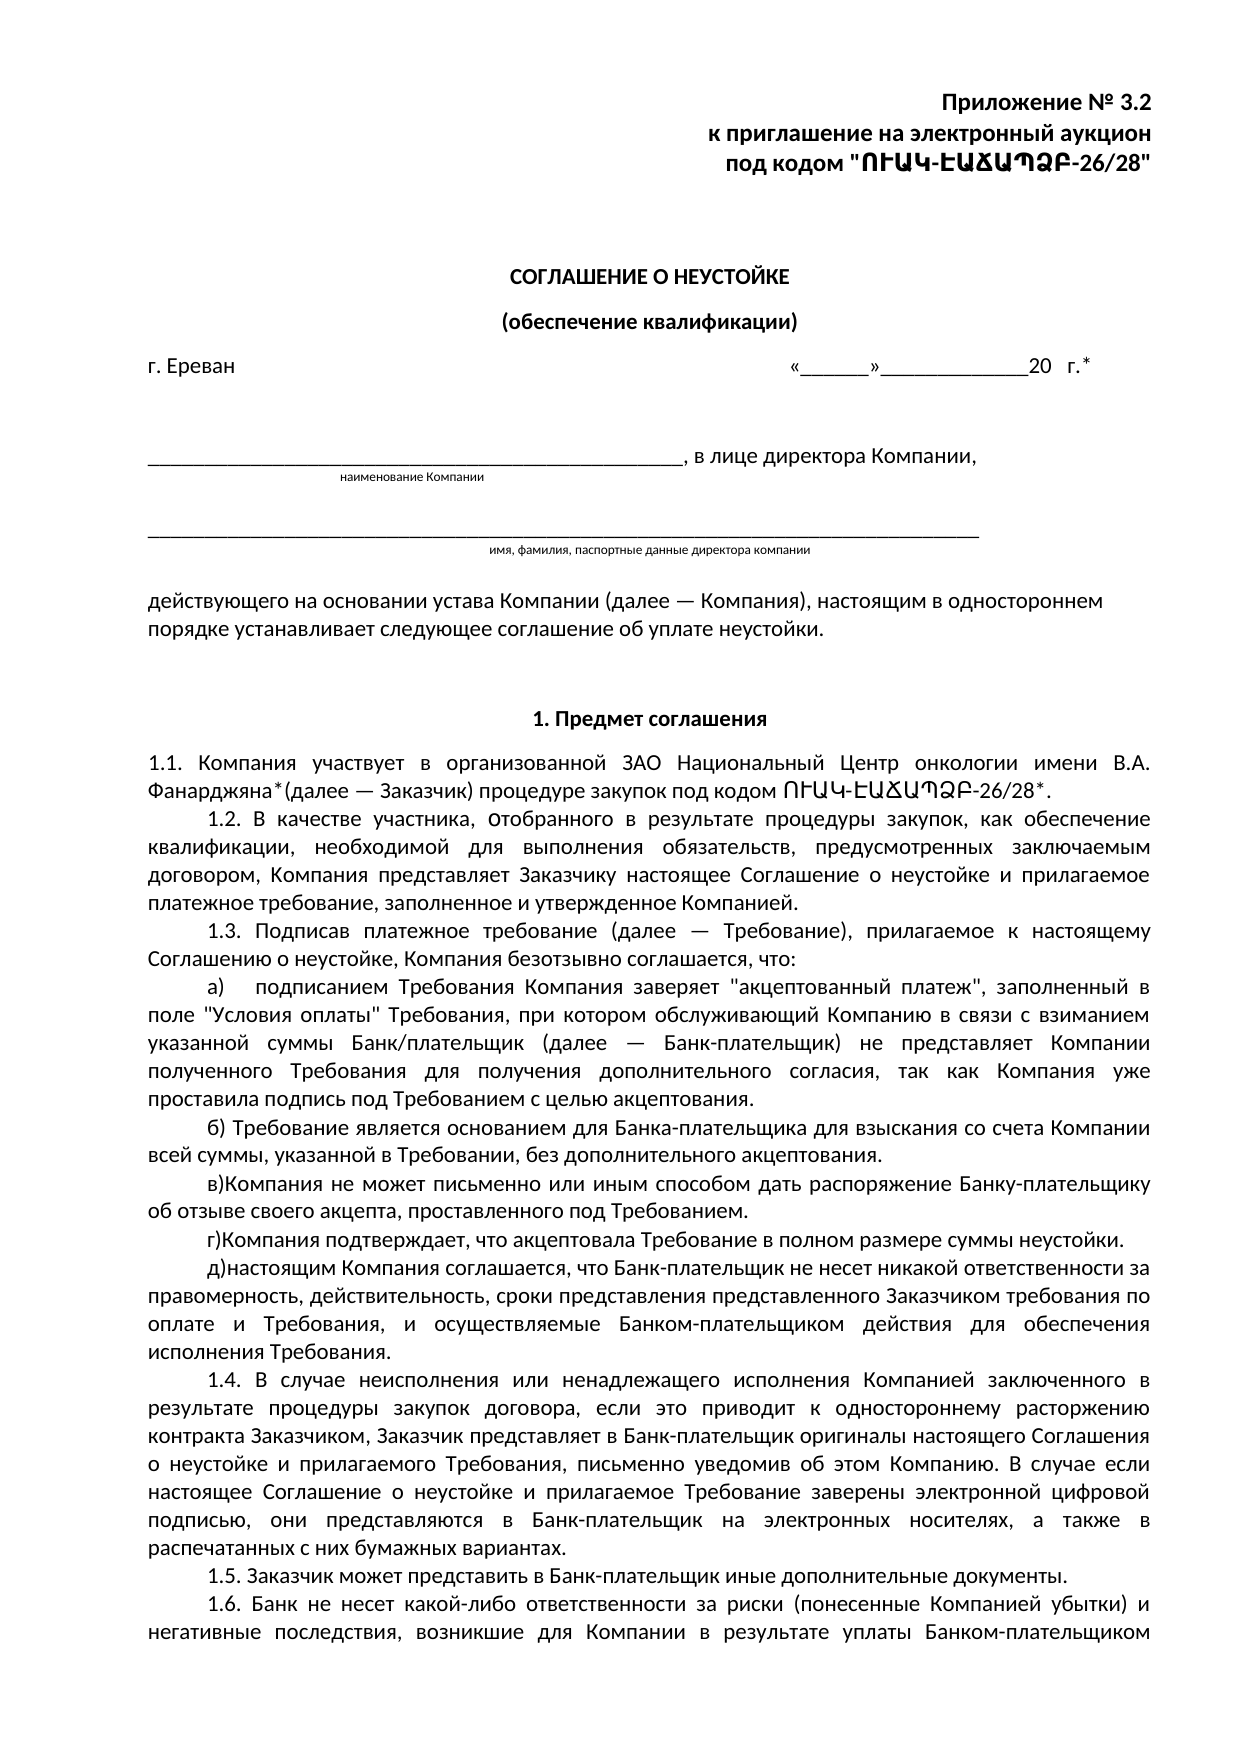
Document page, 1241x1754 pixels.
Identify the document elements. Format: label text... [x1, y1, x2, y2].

text наименование Компании [340, 469, 1152, 497]
table_header «______»_____________20 г.* [635, 351, 1104, 396]
text в)Компания не может письменно или иным способом дать распоряжение Банку-плательщику об отзыве своего акцепта, проставленного под Требованием. [148, 1169, 1152, 1225]
text 1.5. Заказчик может представить в Банк-плательщик иные дополнительные документы. [148, 1561, 1152, 1589]
text 1.1. Компания участвует в организованной ЗАО Национальный Центр онкологии имени В.А. Фанарджяна*(далее — Заказчик) процедуре закупок под кодом ՈՒԱԿ-ԷԱՃԱՊՁԲ-26/28*. [148, 748, 1152, 804]
text Приложение № 3.2 [148, 86, 1152, 117]
table_header г. Ереван [136, 351, 635, 396]
text 1.3. Подписав платежное требование (далее — Требование), прилагаемое к настоящему Соглашению о неустойке, Компания безотзывно соглашается, что: [148, 916, 1152, 972]
text 1.2. В качестве участника, օтобранного в результате процедуры закупок, как обеспечение квалификации, необходимой для выполнения обязательств, предусмотренных заключаемым договором, Kомпания представляет Заказчику настоящее Соглашение о неустойке и прилагаемое платежное требование, заполненное и утвержденное Компанией. [148, 804, 1152, 916]
text под кодом "ՈՒԱԿ-ԷԱՃԱՊՁԲ-26/28" [177, 147, 1152, 178]
text (обеспечение квалификации) [148, 307, 1152, 335]
text порядке устанавливает следующее соглашение об уплате неустойки. [148, 614, 1152, 642]
text к приглашение на электронный аукцион [177, 117, 1152, 147]
text г)Компания подтверждает, что акцептовала Требование в полном размере суммы неустойки. [148, 1225, 1152, 1253]
text 1.4. В случае неисполнения или ненадлежащего исполнения Компанией заключенного в результате процедуры закупок договора, если это приводит к одностороннему расторжению контракта Заказчиком, Заказчик представляет в Банк-плательщик оригиналы настоящего Соглашения о неустойке и прилагаемого Требования, письменно уведомив об этом Компанию. В случае если настоящее Соглашение о неустойке и прилагаемое Требование заверены электронной цифровой подписью, они представляются в Банк-плательщик на электронных носителях, а также в распечатанных с них бумажных вариантах. [148, 1365, 1152, 1561]
text д)настоящим Компания соглашается, что Банк-плательщик не несет никакой ответственности за правомерность, действительность, сроки представления представленного Заказчиком требования по оплате и Требования, и осуществляемые Банком-плательщиком действия для обеспечения исполнения Требования. [148, 1253, 1152, 1365]
text СОГЛАШЕНИЕ О НЕУСТОЙКЕ [148, 262, 1152, 290]
text имя, фамилия, паспортные данные директора компании [148, 542, 1152, 569]
text 1. Предмет соглашения [148, 704, 1152, 732]
text _________________________________________________________________________ [148, 513, 1152, 542]
text действующего на основании устава Компании (далее — Компания), настоящим в одностороннем [148, 586, 1152, 614]
text _______________________________________________, в лице директора Компании, [148, 441, 1152, 469]
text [148, 1589, 1152, 1645]
text а) подписанием Требования Компания заверяет "акцептованный платеж", заполненный в поле "Условия оплаты" Требования, при котором обслуживающий Компанию в связи с взиманием указанной суммы Банк/плательщик (далее — Банк-плательщик) не представляет Компании полученного Требования для получения дополнительного согласия, так как Компания уже проставила подпись под Требованием с целью акцептования. [148, 972, 1152, 1113]
text б) Требование является основанием для Банка-плательщика для взыскания со счета Компании всей суммы, указанной в Требовании, без дополнительного акцептования. [148, 1113, 1152, 1169]
